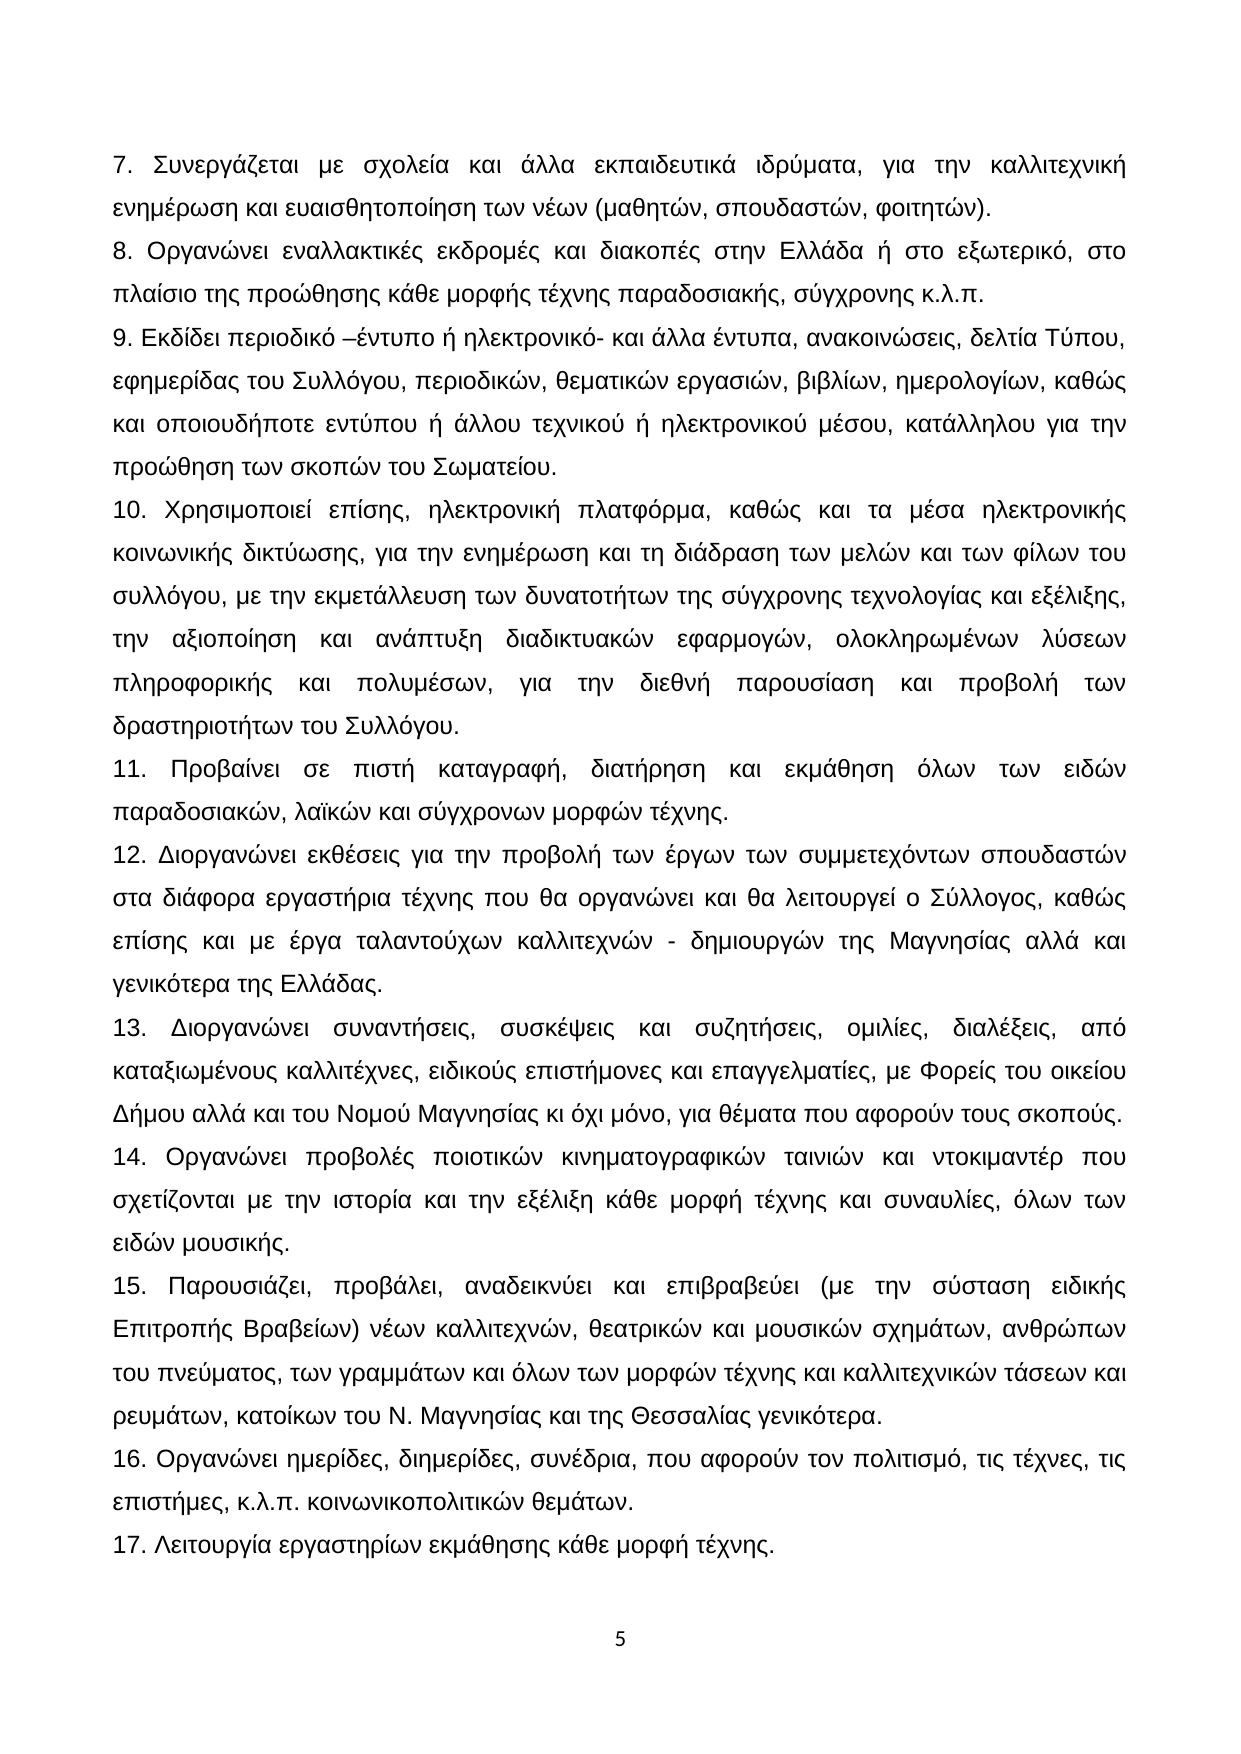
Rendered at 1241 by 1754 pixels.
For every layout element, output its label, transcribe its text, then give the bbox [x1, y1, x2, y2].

text 10. Χρησιμοποιεί επίσης, ηλεκτρονική πλατφόρμα, καθώς και τα μέσα ηλεκτρονικής κοινωνικής δικτύωσης, για την ενημέρωση και τη διάδραση των μελών και των φίλων του συλλόγου, με την εκμετάλλευση των δυνατοτήτων της σύγχρονης τεχνολογίας και εξέλιξης, την αξιοποίηση και ανάπτυξη διαδικτυακών εφαρμογών, ολοκληρωμένων λύσεων πληροφορικής και πολυμέσων, για την διεθνή παρουσίαση και προβολή των δραστηριοτήτων του Συλλόγου. [112, 495, 1128, 739]
text 9. Εκδίδει περιοδικό –έντυπο ή ηλεκτρονικό- και άλλα έντυπα, ανακοινώσεις, δελτία Τύπου, εφημερίδας του Συλλόγου, περιοδικών, θεματικών εργασιών, βιβλίων, ημερολογίων, καθώς και οποιουδήποτε εντύπου ή άλλου τεχνικού ή ηλεκτρονικού μέσου, κατάλληλου για την προώθηση των σκοπών του Σωματείου. [112, 322, 1128, 481]
text 16. Οργανώνει ημερίδες, διημερίδες, συνέδρια, που αφορούν τον πολιτισμό, τις τέχνες, τις επιστήμες, κ.λ.π. κοινωνικοπολιτικών θεμάτων. [112, 1444, 1128, 1516]
text 15. Παρουσιάζει, προβάλει, αναδεικνύει και επιβραβεύει (με την σύσταση ειδικής Επιτροπής Βραβείων) νέων καλλιτεχνών, θεατρικών και μουσικών σχημάτων, ανθρώπων του πνεύματος, των γραμμάτων και όλων των μορφών τέχνης και καλλιτεχνικών τάσεων και ρευμάτων, κατοίκων του Ν. Μαγνησίας και της Θεσσαλίας γενικότερα. [112, 1271, 1128, 1429]
text 13. Διοργανώνει συναντήσεις, συσκέψεις και συζητήσεις, ομιλίες, διαλέξεις, από καταξιωμένους καλλιτέχνες, ειδικούς επιστήμονες και επαγγελματίες, με Φορείς του οικείου Δήμου αλλά και του Νομού Μαγνησίας κι όχι μόνο, για θέματα που αφορούν τους σκοπούς. [112, 1012, 1128, 1127]
text 14. Οργανώνει προβολές ποιοτικών κινηματογραφικών ταινιών και ντοκιμαντέρ που σχετίζονται με την ιστορία και την εξέλιξη κάθε μορφή τέχνης και συναυλίες, όλων των ειδών μουσικής. [112, 1142, 1128, 1257]
text 11. Προβαίνει σε πιστή καταγραφή, διατήρηση και εκμάθηση όλων των ειδών παραδοσιακών, λαϊκών και σύγχρονων μορφών τέχνης. [112, 754, 1128, 826]
text 17. Λειτουργία εργαστηρίων εκμάθησης κάθε μορφή τέχνης. [112, 1530, 1128, 1559]
text 7. Συνεργάζεται με σχολεία και άλλα εκπαιδευτικά ιδρύματα, για την καλλιτεχνική ενημέρωση και ευαισθητοποίηση των νέων (μαθητών, σπουδαστών, φοιτητών). [112, 150, 1128, 222]
text 12. Διοργανώνει εκθέσεις για την προβολή των έργων των συμμετεχόντων σπουδαστών στα διάφορα εργαστήρια τέχνης που θα οργανώνει και θα λειτουργεί ο Σύλλογος, καθώς επίσης και με έργα ταλαντούχων καλλιτεχνών - δημιουργών της Μαγνησίας αλλά και γενικότερα της Ελλάδας. [112, 840, 1128, 998]
text 8. Οργανώνει εναλλακτικές εκδρομές και διακοπές στην Ελλάδα ή στο εξωτερικό, στο πλαίσιο της προώθησης κάθε μορφής τέχνης παραδοσιακής, σύγχρονης κ.λ.π. [112, 236, 1128, 308]
